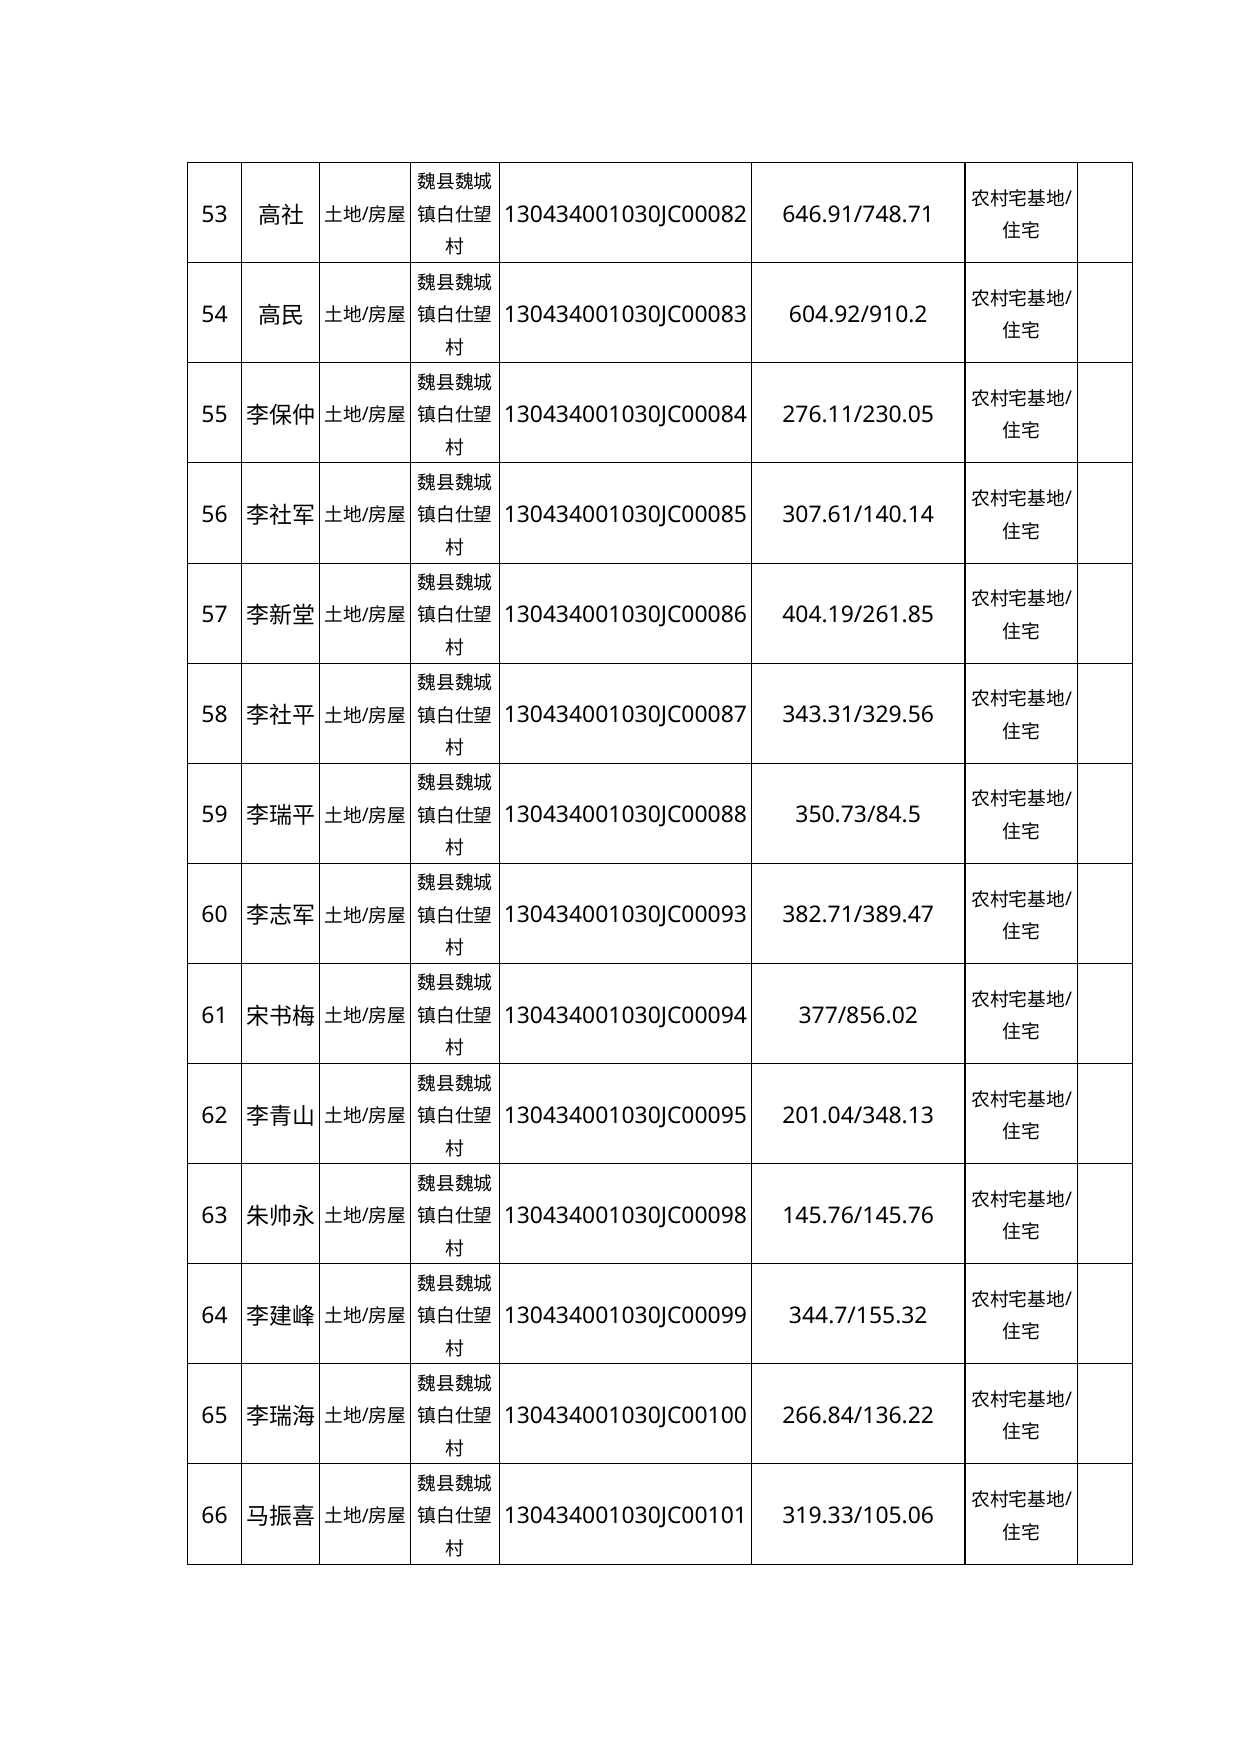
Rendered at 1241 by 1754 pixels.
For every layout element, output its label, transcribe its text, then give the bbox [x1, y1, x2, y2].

table_cell 魏县魏城镇白仕望村 [411, 1064, 499, 1163]
table_cell 307.61/140.14 [752, 463, 964, 562]
table_cell 魏县魏城镇白仕望村 [411, 864, 499, 963]
table_cell [1078, 664, 1132, 763]
table_cell 农村宅基地/住宅 [966, 163, 1077, 262]
table_cell 魏县魏城镇白仕望村 [411, 1264, 499, 1363]
table_cell 李志军 [242, 864, 319, 963]
table_cell [1078, 1064, 1132, 1163]
table_cell 404.19/261.85 [752, 564, 964, 662]
table_cell [1078, 964, 1132, 1063]
table_cell 382.71/389.47 [752, 864, 964, 963]
table_cell 宋书梅 [242, 964, 319, 1063]
table_cell 319.33/105.06 [752, 1464, 964, 1563]
table_cell 魏县魏城镇白仕望村 [411, 1464, 499, 1563]
table_cell 李社平 [242, 664, 319, 763]
table_cell 276.11/230.05 [752, 363, 964, 462]
table_cell 61 [188, 964, 241, 1063]
table_cell 农村宅基地/住宅 [966, 263, 1077, 362]
table_cell 农村宅基地/住宅 [966, 1264, 1077, 1363]
table_cell 魏县魏城镇白仕望村 [411, 564, 499, 662]
table_cell 130434001030JC00085 [500, 463, 751, 562]
table_cell 高社 [242, 163, 319, 262]
table_cell [1078, 463, 1132, 562]
table_cell 高民 [242, 263, 319, 362]
table_cell 魏县魏城镇白仕望村 [411, 463, 499, 562]
table_cell 农村宅基地/住宅 [966, 1364, 1077, 1463]
table_cell 130434001030JC00094 [500, 964, 751, 1063]
table_cell 350.73/84.5 [752, 764, 964, 863]
table_cell 农村宅基地/住宅 [966, 463, 1077, 562]
table_cell 李建峰 [242, 1264, 319, 1363]
table_cell 130434001030JC00082 [500, 163, 751, 262]
table_cell [1078, 263, 1132, 362]
table_cell 土地/房屋 [320, 664, 410, 763]
table_cell [1078, 163, 1132, 262]
table_cell [1078, 1264, 1132, 1363]
table_cell 64 [188, 1264, 241, 1363]
table_cell 土地/房屋 [320, 263, 410, 362]
table_cell 55 [188, 363, 241, 462]
table_cell 130434001030JC00084 [500, 363, 751, 462]
table_cell 李保仲 [242, 363, 319, 462]
table_cell 58 [188, 664, 241, 763]
table_cell 130434001030JC00093 [500, 864, 751, 963]
table_cell 土地/房屋 [320, 864, 410, 963]
table_cell 魏县魏城镇白仕望村 [411, 363, 499, 462]
table_cell 魏县魏城镇白仕望村 [411, 1164, 499, 1263]
table_cell 130434001030JC00095 [500, 1064, 751, 1163]
table_cell 农村宅基地/住宅 [966, 1464, 1077, 1563]
table_cell 266.84/136.22 [752, 1364, 964, 1463]
table_cell 130434001030JC00101 [500, 1464, 751, 1563]
table_cell 130434001030JC00099 [500, 1264, 751, 1363]
table_cell [1078, 1364, 1132, 1463]
table_cell 农村宅基地/住宅 [966, 664, 1077, 763]
table_cell 农村宅基地/住宅 [966, 564, 1077, 662]
table_cell 农村宅基地/住宅 [966, 1064, 1077, 1163]
table_cell [1078, 764, 1132, 863]
table_cell 马振喜 [242, 1464, 319, 1563]
table_cell 土地/房屋 [320, 363, 410, 462]
table_cell 朱帅永 [242, 1164, 319, 1263]
table_cell 53 [188, 163, 241, 262]
table_cell 59 [188, 764, 241, 863]
table_cell 63 [188, 1164, 241, 1263]
table_cell 魏县魏城镇白仕望村 [411, 964, 499, 1063]
table_cell [1078, 363, 1132, 462]
table_cell 646.91/748.71 [752, 163, 964, 262]
table_cell 农村宅基地/住宅 [966, 964, 1077, 1063]
table_cell [1078, 864, 1132, 963]
table_cell 60 [188, 864, 241, 963]
table_cell 魏县魏城镇白仕望村 [411, 163, 499, 262]
table_cell 56 [188, 463, 241, 562]
table_cell 130434001030JC00100 [500, 1364, 751, 1463]
table_cell [1078, 1464, 1132, 1563]
table_cell 农村宅基地/住宅 [966, 363, 1077, 462]
table_cell 农村宅基地/住宅 [966, 864, 1077, 963]
table_cell 魏县魏城镇白仕望村 [411, 664, 499, 763]
table_cell 魏县魏城镇白仕望村 [411, 764, 499, 863]
table_cell 土地/房屋 [320, 1064, 410, 1163]
table_cell 土地/房屋 [320, 1164, 410, 1263]
table_cell 65 [188, 1364, 241, 1463]
table_cell 66 [188, 1464, 241, 1563]
table_cell 土地/房屋 [320, 764, 410, 863]
table_cell 李社军 [242, 463, 319, 562]
table_cell 130434001030JC00098 [500, 1164, 751, 1263]
table_cell 130434001030JC00083 [500, 263, 751, 362]
table_cell 54 [188, 263, 241, 362]
table_cell [1078, 564, 1132, 662]
table_cell 377/856.02 [752, 964, 964, 1063]
table_cell 604.92/910.2 [752, 263, 964, 362]
table_cell 344.7/155.32 [752, 1264, 964, 1363]
table_cell 130434001030JC00086 [500, 564, 751, 662]
table_cell 土地/房屋 [320, 1364, 410, 1463]
table_cell 130434001030JC00088 [500, 764, 751, 863]
table_cell 农村宅基地/住宅 [966, 764, 1077, 863]
table_cell 343.31/329.56 [752, 664, 964, 763]
table_cell 李瑞平 [242, 764, 319, 863]
table_cell 130434001030JC00087 [500, 664, 751, 763]
table_cell 土地/房屋 [320, 564, 410, 662]
table_cell [1078, 1164, 1132, 1263]
table_cell 145.76/145.76 [752, 1164, 964, 1263]
table_cell 李瑞海 [242, 1364, 319, 1463]
table_cell 土地/房屋 [320, 964, 410, 1063]
table_cell 土地/房屋 [320, 163, 410, 262]
table_cell 土地/房屋 [320, 1264, 410, 1363]
table_cell 土地/房屋 [320, 463, 410, 562]
table_cell 李青山 [242, 1064, 319, 1163]
table_cell 李新堂 [242, 564, 319, 662]
table_cell 魏县魏城镇白仕望村 [411, 263, 499, 362]
table_cell 土地/房屋 [320, 1464, 410, 1563]
table_cell 57 [188, 564, 241, 662]
table_cell 201.04/348.13 [752, 1064, 964, 1163]
table_cell 魏县魏城镇白仕望村 [411, 1364, 499, 1463]
table_cell 农村宅基地/住宅 [966, 1164, 1077, 1263]
table_cell 62 [188, 1064, 241, 1163]
